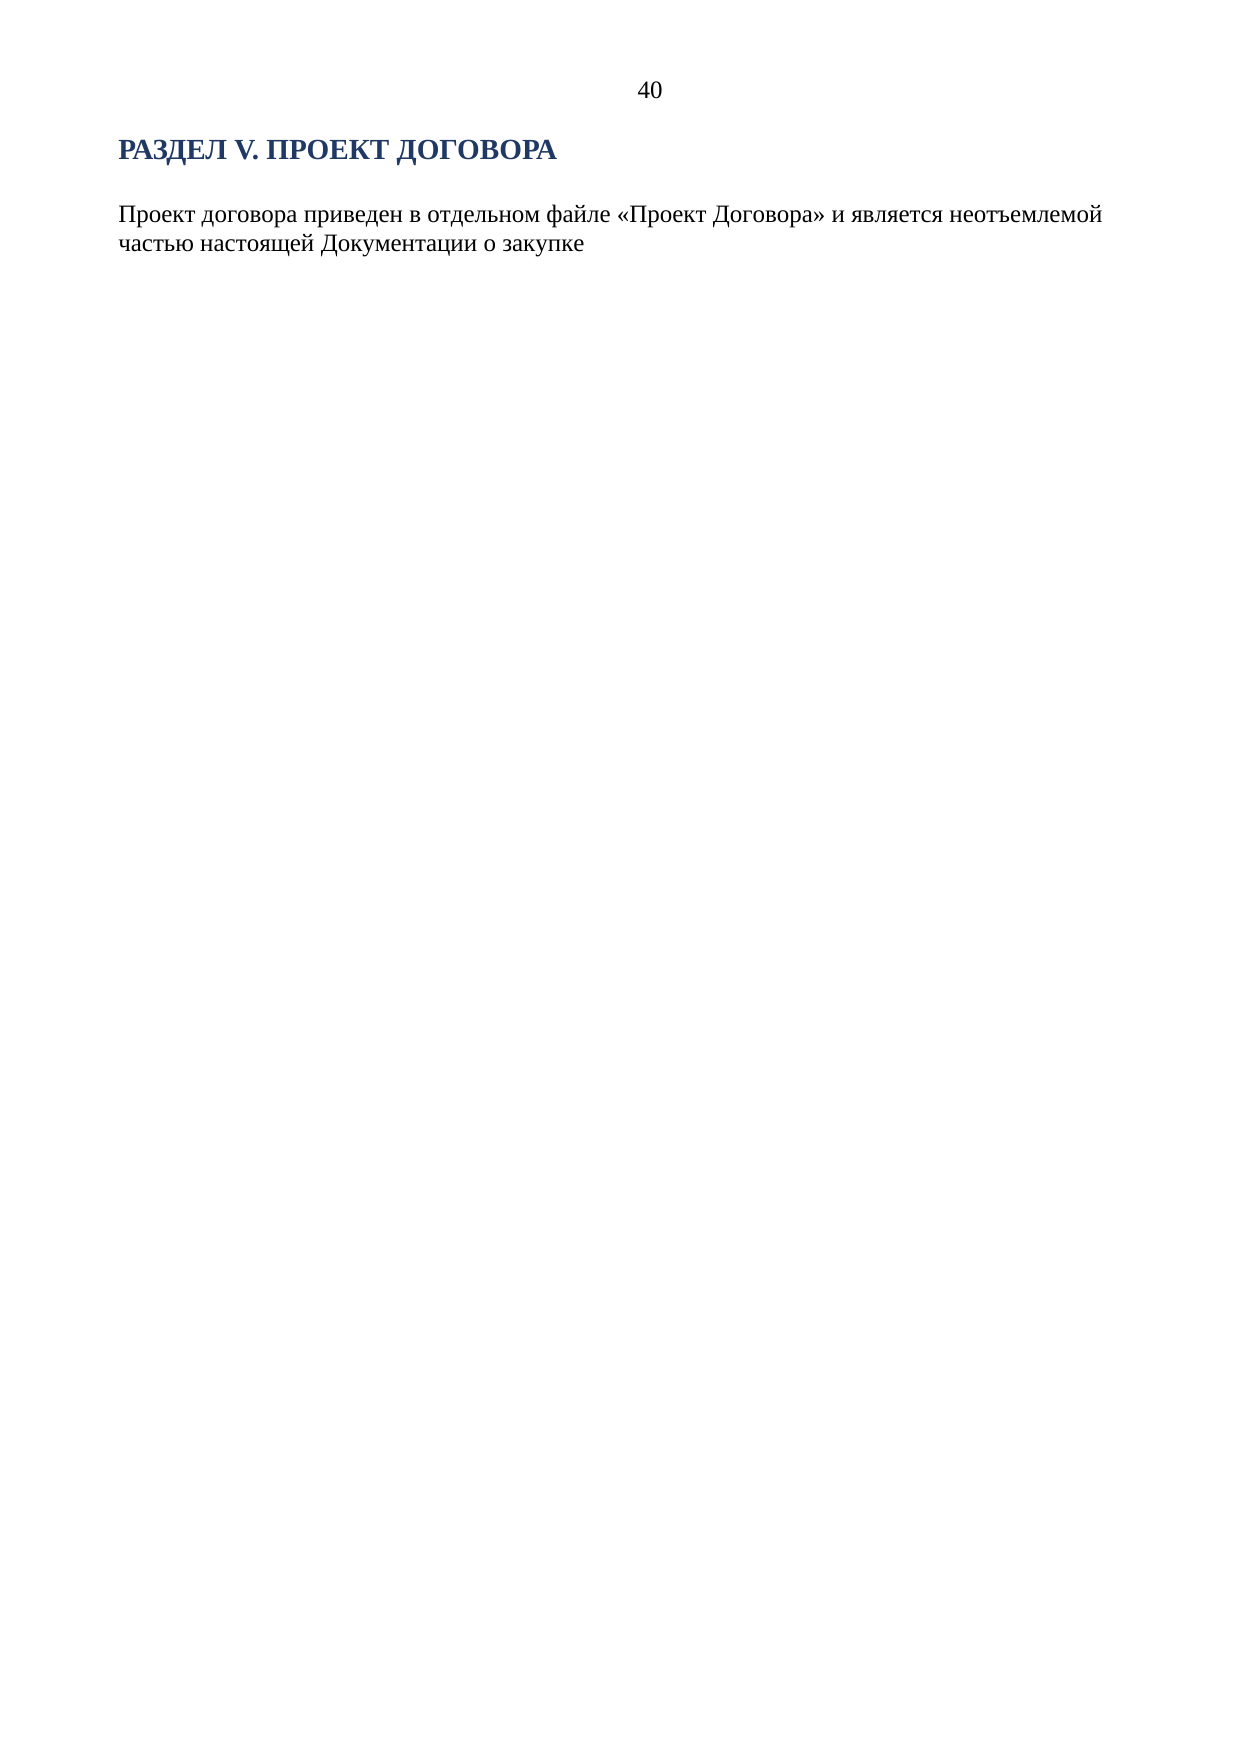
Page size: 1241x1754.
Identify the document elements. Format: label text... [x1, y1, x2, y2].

text РАЗДЕЛ V. ПРОЕКТ ДОГОВОРА [118, 132, 1181, 166]
text Проект договора приведен в отдельном файле «Проект Договора» и является неотъемлемой частью настоящей Документации о закупке [118, 199, 1181, 257]
